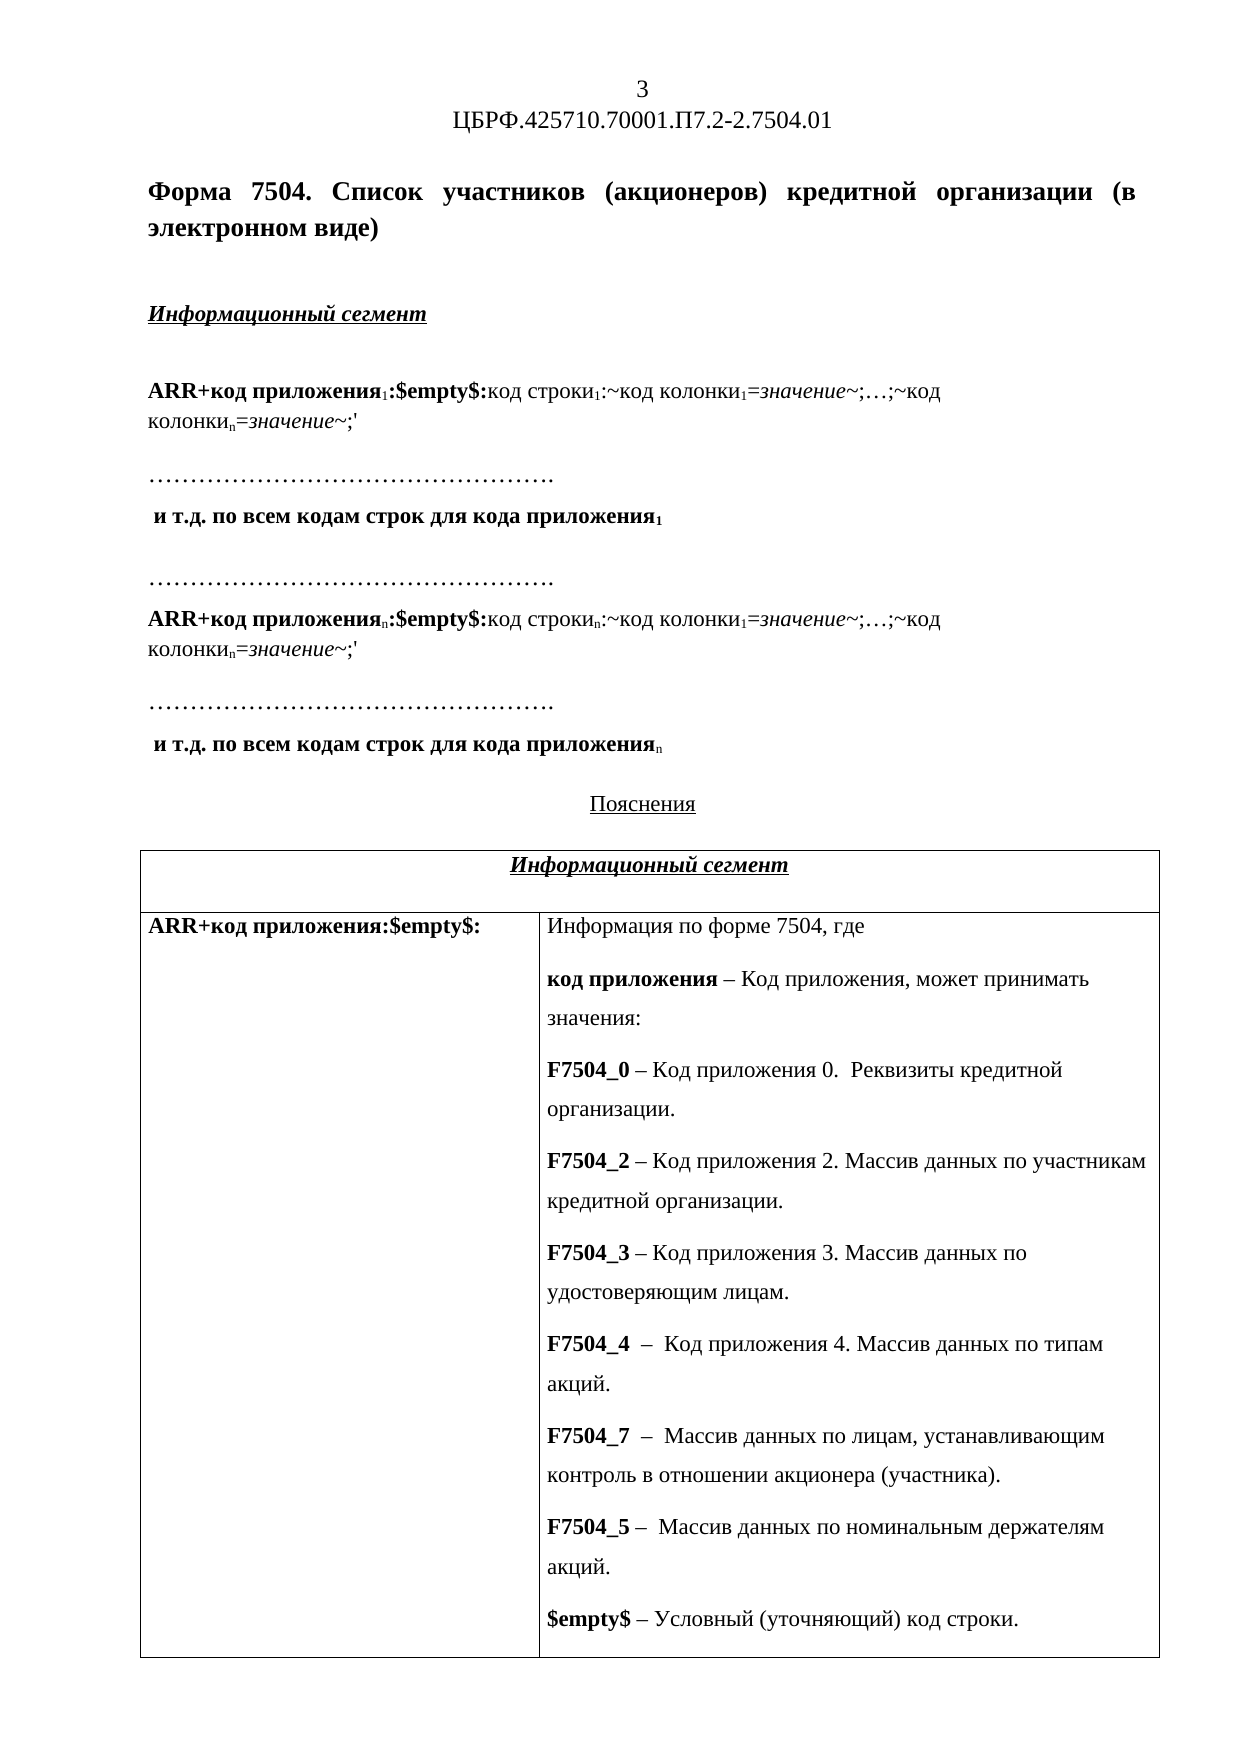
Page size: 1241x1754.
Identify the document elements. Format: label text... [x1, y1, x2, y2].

table_cell Информация по форме 7504, где код приложения – Код приложения, может принимать значения: F7504_0 – Код приложения 0. Реквизиты кредитной организации. F7504_2 – Код приложения 2. Массив данных по участникам кредитной организации. F7504_3 – Код приложения 3. Массив данных по удостоверяющим лицам. F7504_4 – Код приложения 4. Массив данных по типам акций. F7504_7 – Массив данных по лицам, устанавливающим контроль в отношении акционера (участника). F7504_5 – Массив данных по номинальным держателям акций. $empty$ – Условный (уточняющий) код строки. [540, 913, 1159, 1657]
text и т.д. по всем кодам строк для кода приложения1 [148, 502, 1137, 528]
text …………………………………………. [148, 686, 1137, 715]
text ARR+код приложенияn:$empty$:код строкиn:~код колонки1=значение~;…;~код колонкиn=значение~;' [148, 605, 1137, 662]
text Пояснения [148, 790, 1137, 816]
text Информационный сегмент [148, 300, 1137, 326]
subtitle Форма 7504. Список участников (акционеров) кредитной организации (в электронном виде) [148, 176, 1137, 242]
text и т.д. по всем кодам строк для кода приложенияn [148, 729, 1137, 756]
text ARR+код приложения1:$empty$:код строки1:~код колонки1=значение~;…;~код колонкиn=значение~;' [148, 377, 1137, 434]
table_cell ARR+код приложения:$empty$: [141, 913, 539, 1657]
text …………………………………………. [148, 459, 1137, 487]
table_header Информационный сегмент [141, 851, 1159, 912]
text …………………………………………. [148, 562, 1137, 591]
